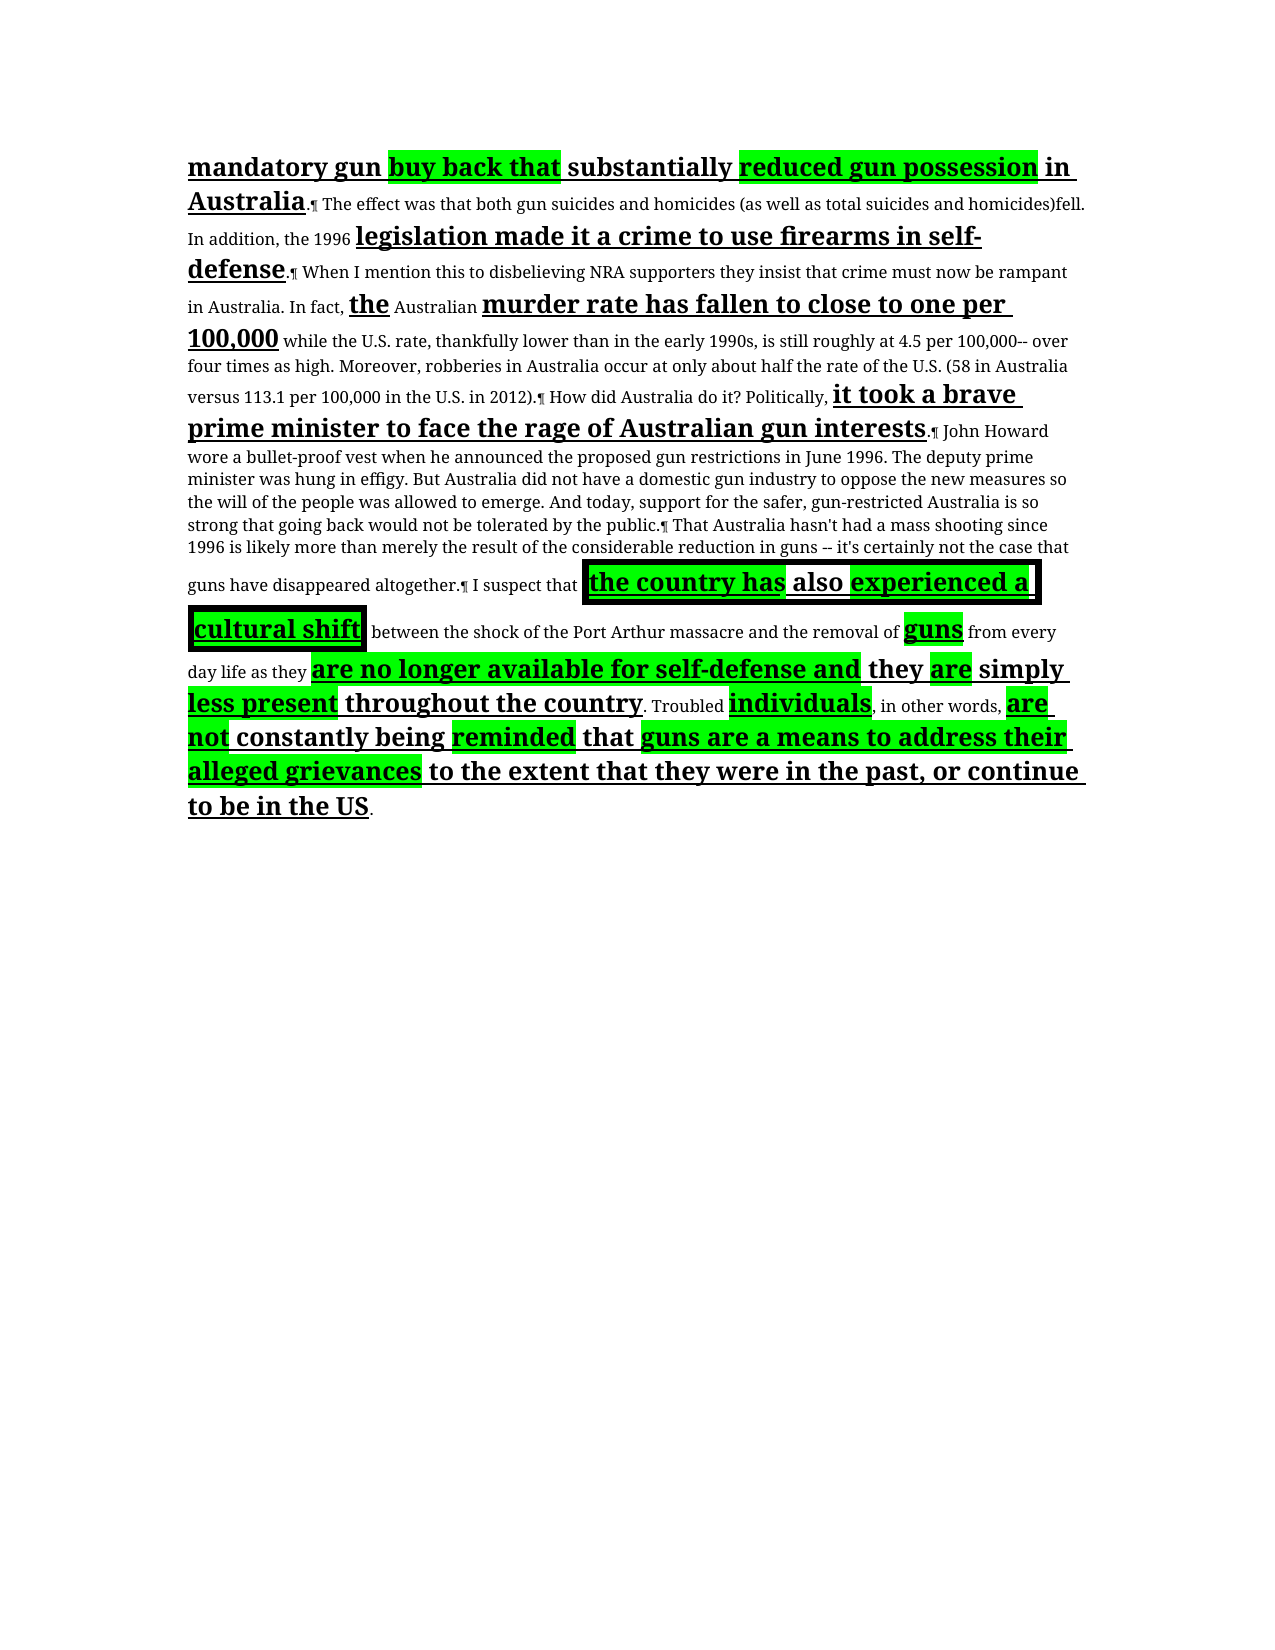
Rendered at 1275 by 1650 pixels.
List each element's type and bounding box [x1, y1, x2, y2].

text [187, 150, 1087, 822]
